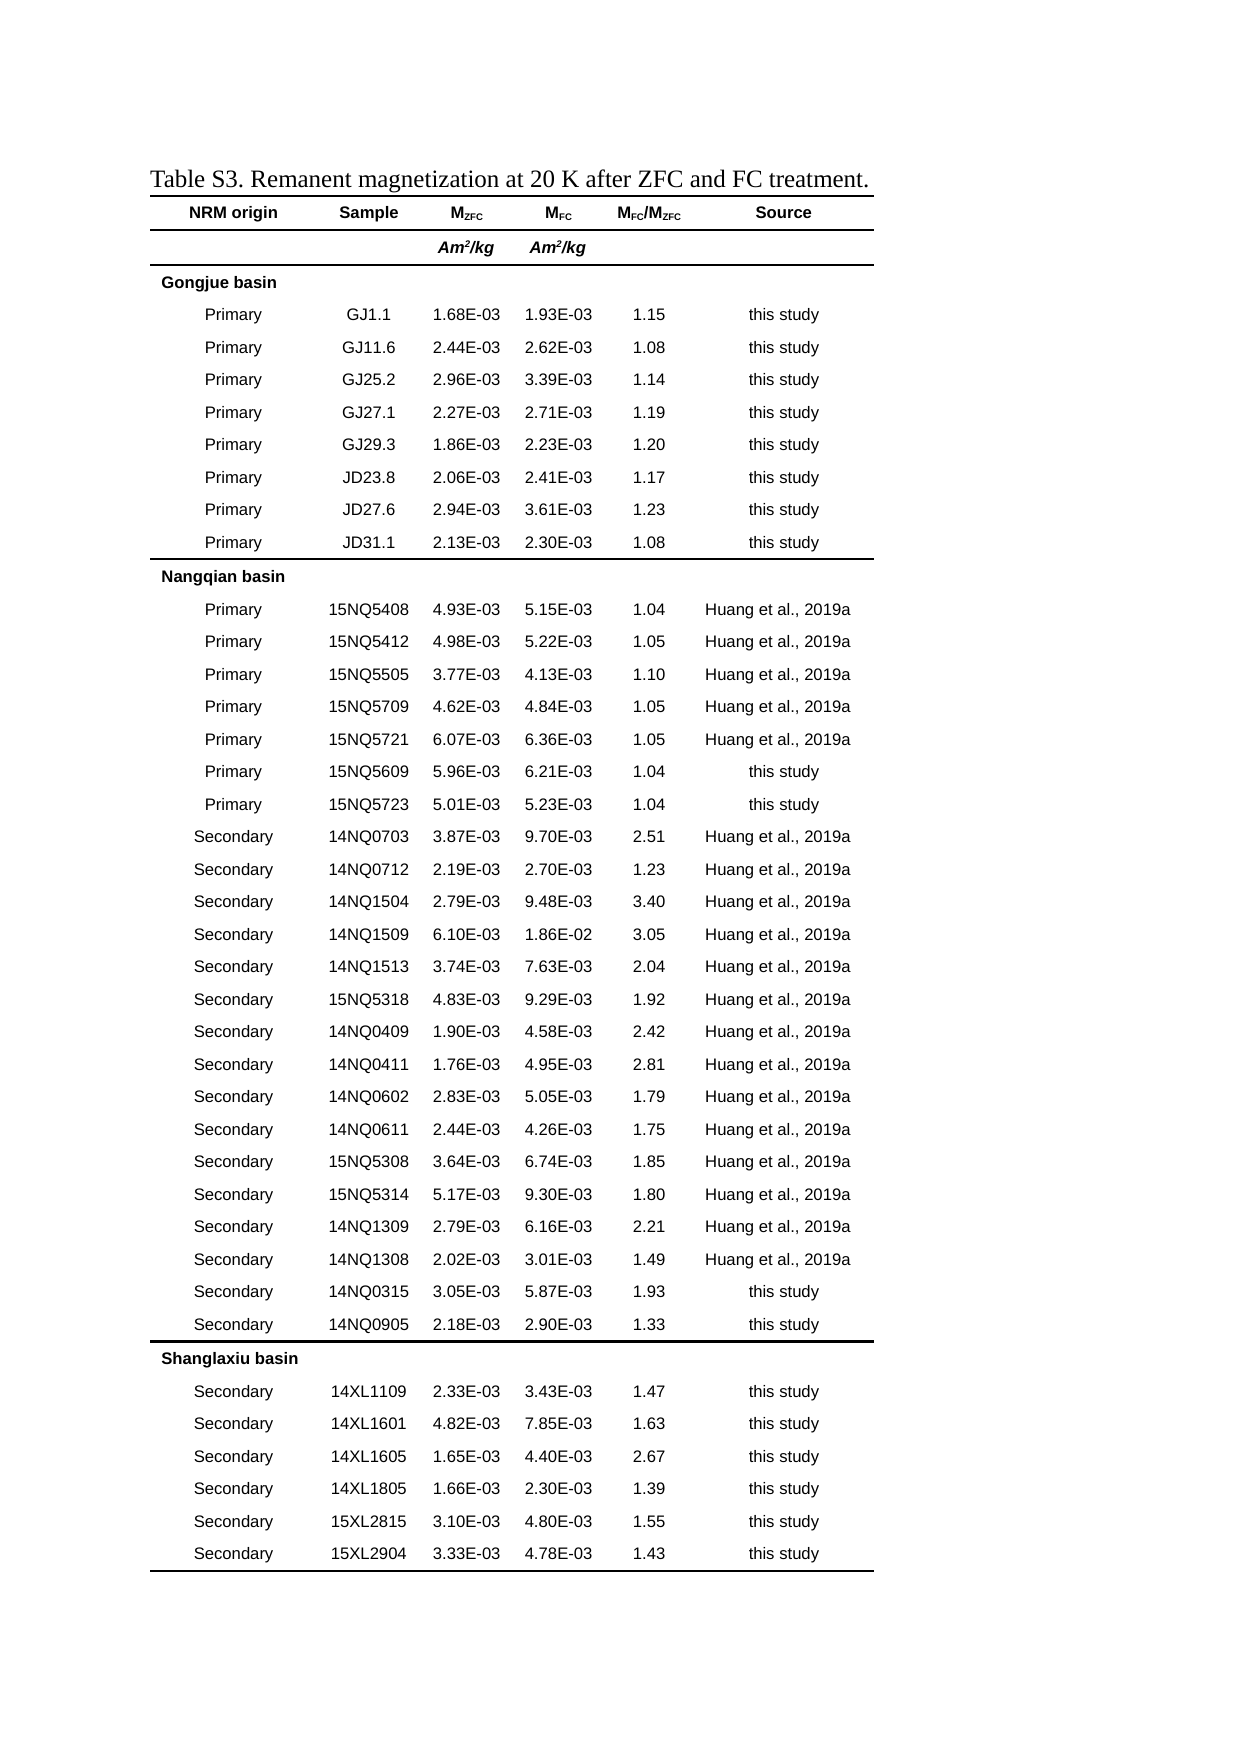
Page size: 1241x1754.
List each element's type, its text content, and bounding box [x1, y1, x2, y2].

table_cell Secondary [150, 1113, 317, 1145]
table_cell Huang et al., 2019a [694, 983, 873, 1015]
table_cell GJ25.2 [317, 363, 421, 396]
table_cell Shanglaxiu basin [150, 1343, 317, 1375]
table_cell 3.87E-03 [421, 820, 512, 853]
table_cell GJ29.3 [317, 428, 421, 461]
table_cell 14NQ0611 [317, 1113, 421, 1145]
table_cell 5.05E-03 [513, 1080, 604, 1113]
table_cell 4.95E-03 [513, 1048, 604, 1080]
table_cell 15NQ5721 [317, 723, 421, 755]
table_cell Huang et al., 2019a [694, 1080, 873, 1113]
table_cell 2.62E-03 [513, 331, 604, 363]
table_cell Secondary [150, 1408, 317, 1440]
table_cell Primary [150, 593, 317, 625]
table_cell this study [694, 493, 873, 526]
table_cell [421, 560, 512, 593]
table_cell 15NQ5314 [317, 1178, 421, 1210]
table_cell 2.33E-03 [421, 1375, 512, 1407]
table_cell 1.65E-03 [421, 1440, 512, 1472]
table_cell 14NQ1513 [317, 950, 421, 983]
table_cell 2.83E-03 [421, 1080, 512, 1113]
table_cell 3.74E-03 [421, 950, 512, 983]
table_cell Huang et al., 2019a [694, 1145, 873, 1178]
table_cell this study [694, 1538, 873, 1570]
table_cell [604, 1343, 694, 1375]
table_cell 1.66E-03 [421, 1473, 512, 1505]
table_cell Primary [150, 658, 317, 690]
table_cell [604, 560, 694, 593]
table_cell 1.08 [604, 526, 694, 558]
table_cell 2.30E-03 [513, 526, 604, 558]
table_cell Huang et al., 2019a [694, 885, 873, 918]
table_cell 2.79E-03 [421, 885, 512, 918]
table_cell 1.10 [604, 658, 694, 690]
table_cell 6.21E-03 [513, 755, 604, 788]
table_cell 2.90E-03 [513, 1308, 604, 1340]
table_cell 4.93E-03 [421, 593, 512, 625]
table_cell 14NQ0905 [317, 1308, 421, 1340]
table_cell 4.26E-03 [513, 1113, 604, 1145]
table_cell Primary [150, 461, 317, 493]
table_cell [317, 266, 421, 298]
table_cell Secondary [150, 983, 317, 1015]
table_cell 1.47 [604, 1375, 694, 1407]
table_cell 4.98E-03 [421, 625, 512, 658]
table_cell 5.22E-03 [513, 625, 604, 658]
table_cell this study [694, 1375, 873, 1407]
table_cell 14XL1601 [317, 1408, 421, 1440]
table_cell 4.82E-03 [421, 1408, 512, 1440]
table_cell Huang et al., 2019a [694, 1243, 873, 1275]
table_cell [513, 1343, 604, 1375]
table_cell 1.05 [604, 690, 694, 723]
table_cell 1.80 [604, 1178, 694, 1210]
table_cell this study [694, 1440, 873, 1472]
table_cell Huang et al., 2019a [694, 1015, 873, 1048]
table_header MZFC [421, 197, 512, 229]
table_cell Secondary [150, 1015, 317, 1048]
table_cell 3.64E-03 [421, 1145, 512, 1178]
table_cell 1.17 [604, 461, 694, 493]
table_cell 2.30E-03 [513, 1473, 604, 1505]
table_cell Nangqian basin [150, 560, 317, 593]
table_cell Secondary [150, 820, 317, 853]
table_cell 5.23E-03 [513, 788, 604, 820]
table_cell 9.48E-03 [513, 885, 604, 918]
table_cell 1.04 [604, 755, 694, 788]
table_cell 15NQ5505 [317, 658, 421, 690]
table_cell Primary [150, 755, 317, 788]
table_cell 3.77E-03 [421, 658, 512, 690]
table_cell 1.93 [604, 1275, 694, 1308]
table_cell Huang et al., 2019a [694, 593, 873, 625]
table_cell 4.78E-03 [513, 1538, 604, 1570]
table_cell 3.40 [604, 885, 694, 918]
table_cell Primary [150, 723, 317, 755]
table_cell 1.08 [604, 331, 694, 363]
table_cell 7.63E-03 [513, 950, 604, 983]
table_cell 2.96E-03 [421, 363, 512, 396]
table_cell this study [694, 1408, 873, 1440]
table_cell 1.86E-02 [513, 918, 604, 950]
table_cell Secondary [150, 1375, 317, 1407]
table_cell this study [694, 1473, 873, 1505]
table_cell 1.33 [604, 1308, 694, 1340]
table_cell [694, 266, 873, 298]
table_cell Am2/kg [421, 231, 512, 264]
table_cell 1.86E-03 [421, 428, 512, 461]
table_cell 2.71E-03 [513, 396, 604, 428]
table_cell GJ11.6 [317, 331, 421, 363]
table_cell 3.33E-03 [421, 1538, 512, 1570]
table_cell 14NQ1504 [317, 885, 421, 918]
table_header NRM origin [150, 197, 317, 229]
table_cell this study [694, 1275, 873, 1308]
table_cell Primary [150, 526, 317, 558]
table_cell 15XL2815 [317, 1505, 421, 1537]
table_cell [513, 266, 604, 298]
table_cell 3.61E-03 [513, 493, 604, 526]
table_cell Secondary [150, 1048, 317, 1080]
table_cell [694, 1343, 873, 1375]
table_cell 1.23 [604, 493, 694, 526]
table_cell JD23.8 [317, 461, 421, 493]
table_cell Secondary [150, 1473, 317, 1505]
table_cell 14XL1605 [317, 1440, 421, 1472]
table_cell 2.44E-03 [421, 1113, 512, 1145]
table_cell 2.42 [604, 1015, 694, 1048]
table_cell 5.01E-03 [421, 788, 512, 820]
table_cell 1.15 [604, 298, 694, 331]
table_cell 2.18E-03 [421, 1308, 512, 1340]
table_cell Secondary [150, 918, 317, 950]
table_cell 1.23 [604, 853, 694, 885]
table_cell this study [694, 755, 873, 788]
table_cell 1.85 [604, 1145, 694, 1178]
table_cell Huang et al., 2019a [694, 853, 873, 885]
table_cell 14NQ0409 [317, 1015, 421, 1048]
table_cell [604, 231, 694, 264]
table_cell 6.16E-03 [513, 1210, 604, 1243]
table_cell [694, 560, 873, 593]
table_cell 1.76E-03 [421, 1048, 512, 1080]
table_cell 1.39 [604, 1473, 694, 1505]
table_cell 2.19E-03 [421, 853, 512, 885]
table_cell Primary [150, 363, 317, 396]
table_cell Primary [150, 690, 317, 723]
table_cell [317, 560, 421, 593]
table_cell 3.10E-03 [421, 1505, 512, 1537]
table_cell Huang et al., 2019a [694, 1048, 873, 1080]
table_cell 1.20 [604, 428, 694, 461]
table_cell 2.41E-03 [513, 461, 604, 493]
table_cell 4.84E-03 [513, 690, 604, 723]
table_cell 1.55 [604, 1505, 694, 1537]
table_cell 1.05 [604, 723, 694, 755]
table_cell Primary [150, 396, 317, 428]
table_cell 1.75 [604, 1113, 694, 1145]
table_cell Primary [150, 428, 317, 461]
table_cell 15NQ5408 [317, 593, 421, 625]
table_cell 1.04 [604, 593, 694, 625]
table_cell 5.15E-03 [513, 593, 604, 625]
table_cell this study [694, 331, 873, 363]
table_cell 7.85E-03 [513, 1408, 604, 1440]
table_cell 15XL2904 [317, 1538, 421, 1570]
table_cell 2.27E-03 [421, 396, 512, 428]
table_cell Secondary [150, 1538, 317, 1570]
table_cell Primary [150, 298, 317, 331]
table_cell 2.13E-03 [421, 526, 512, 558]
table_cell this study [694, 428, 873, 461]
table_cell 15NQ5308 [317, 1145, 421, 1178]
table_cell 1.05 [604, 625, 694, 658]
table_cell [694, 231, 873, 264]
table_cell 3.39E-03 [513, 363, 604, 396]
table_cell this study [694, 1308, 873, 1340]
table_cell Huang et al., 2019a [694, 950, 873, 983]
table_cell 2.94E-03 [421, 493, 512, 526]
table_cell 14NQ1309 [317, 1210, 421, 1243]
table_cell 3.05 [604, 918, 694, 950]
table_cell Huang et al., 2019a [694, 658, 873, 690]
table_cell 9.29E-03 [513, 983, 604, 1015]
table_cell 1.93E-03 [513, 298, 604, 331]
table_header Sample [317, 197, 421, 229]
table_cell 2.44E-03 [421, 331, 512, 363]
table_cell 6.36E-03 [513, 723, 604, 755]
table_cell 2.67 [604, 1440, 694, 1472]
table_cell 5.17E-03 [421, 1178, 512, 1210]
table_cell 14NQ0411 [317, 1048, 421, 1080]
table_cell Primary [150, 788, 317, 820]
table_cell Secondary [150, 1243, 317, 1275]
table_cell 4.58E-03 [513, 1015, 604, 1048]
table_cell Primary [150, 625, 317, 658]
table_cell 3.43E-03 [513, 1375, 604, 1407]
table_cell 1.63 [604, 1408, 694, 1440]
table_cell Huang et al., 2019a [694, 1113, 873, 1145]
table_cell Secondary [150, 853, 317, 885]
table_cell Huang et al., 2019a [694, 1210, 873, 1243]
table_header MFC [513, 197, 604, 229]
table_cell Huang et al., 2019a [694, 918, 873, 950]
table_header Source [694, 197, 873, 229]
table_cell Secondary [150, 1145, 317, 1178]
table_cell this study [694, 363, 873, 396]
table_cell this study [694, 461, 873, 493]
table_cell 1.68E-03 [421, 298, 512, 331]
table_cell this study [694, 396, 873, 428]
table_cell Secondary [150, 1505, 317, 1537]
table_cell 2.06E-03 [421, 461, 512, 493]
table_cell Secondary [150, 1275, 317, 1308]
table_cell [317, 1343, 421, 1375]
table_cell 1.04 [604, 788, 694, 820]
table_cell Gongjue basin [150, 266, 317, 298]
table_cell [604, 266, 694, 298]
table_cell 4.80E-03 [513, 1505, 604, 1537]
table_cell Huang et al., 2019a [694, 1178, 873, 1210]
table_cell Secondary [150, 1440, 317, 1472]
table_cell 2.81 [604, 1048, 694, 1080]
table_cell Secondary [150, 1080, 317, 1113]
table_cell [150, 231, 317, 264]
table_cell 15NQ5709 [317, 690, 421, 723]
table_cell Secondary [150, 1308, 317, 1340]
table_cell 9.30E-03 [513, 1178, 604, 1210]
table_cell 6.07E-03 [421, 723, 512, 755]
table_cell 15NQ5318 [317, 983, 421, 1015]
table_cell Secondary [150, 1210, 317, 1243]
table_cell 3.01E-03 [513, 1243, 604, 1275]
table_cell Huang et al., 2019a [694, 820, 873, 853]
table_cell 6.74E-03 [513, 1145, 604, 1178]
table_cell 4.40E-03 [513, 1440, 604, 1472]
table_cell 14XL1109 [317, 1375, 421, 1407]
table_cell 9.70E-03 [513, 820, 604, 853]
table_cell 1.19 [604, 396, 694, 428]
table_cell 5.87E-03 [513, 1275, 604, 1308]
table_cell Secondary [150, 885, 317, 918]
table_cell 2.04 [604, 950, 694, 983]
table_cell this study [694, 298, 873, 331]
table_cell 6.10E-03 [421, 918, 512, 950]
table_cell 2.79E-03 [421, 1210, 512, 1243]
table_cell Secondary [150, 1178, 317, 1210]
table_cell Primary [150, 493, 317, 526]
table_cell 1.79 [604, 1080, 694, 1113]
table_cell 14NQ1308 [317, 1243, 421, 1275]
table_cell 1.92 [604, 983, 694, 1015]
table_cell 1.43 [604, 1538, 694, 1570]
table_cell this study [694, 1505, 873, 1537]
text Table S3. Remanent magnetization at 20 K after ZFC and FC treatment. [150, 162, 1090, 194]
table_cell Huang et al., 2019a [694, 625, 873, 658]
table_cell Am2/kg [513, 231, 604, 264]
table_cell 14XL1805 [317, 1473, 421, 1505]
table_cell this study [694, 788, 873, 820]
table_cell 3.05E-03 [421, 1275, 512, 1308]
table_cell this study [694, 526, 873, 558]
table_cell [513, 560, 604, 593]
table_cell 2.70E-03 [513, 853, 604, 885]
table_cell 14NQ0703 [317, 820, 421, 853]
table_cell [421, 1343, 512, 1375]
table_cell 2.21 [604, 1210, 694, 1243]
table_cell 1.90E-03 [421, 1015, 512, 1048]
table_cell Primary [150, 331, 317, 363]
table_cell 15NQ5723 [317, 788, 421, 820]
table_cell 15NQ5609 [317, 755, 421, 788]
table_cell GJ27.1 [317, 396, 421, 428]
table_header MFC/MZFC [604, 197, 694, 229]
table_cell 5.96E-03 [421, 755, 512, 788]
table_cell Secondary [150, 950, 317, 983]
table_cell 1.49 [604, 1243, 694, 1275]
table_cell 2.02E-03 [421, 1243, 512, 1275]
table_cell 14NQ0602 [317, 1080, 421, 1113]
table_cell Huang et al., 2019a [694, 690, 873, 723]
table_cell [317, 231, 421, 264]
table_cell 4.13E-03 [513, 658, 604, 690]
table_cell 1.14 [604, 363, 694, 396]
table_cell 2.23E-03 [513, 428, 604, 461]
table_cell JD27.6 [317, 493, 421, 526]
table_cell 4.83E-03 [421, 983, 512, 1015]
table_cell 14NQ0712 [317, 853, 421, 885]
table_cell JD31.1 [317, 526, 421, 558]
table_cell 2.51 [604, 820, 694, 853]
table_cell [421, 266, 512, 298]
table_cell 4.62E-03 [421, 690, 512, 723]
table_cell Huang et al., 2019a [694, 723, 873, 755]
table_cell GJ1.1 [317, 298, 421, 331]
table_cell 14NQ0315 [317, 1275, 421, 1308]
table_cell 14NQ1509 [317, 918, 421, 950]
table_cell 15NQ5412 [317, 625, 421, 658]
